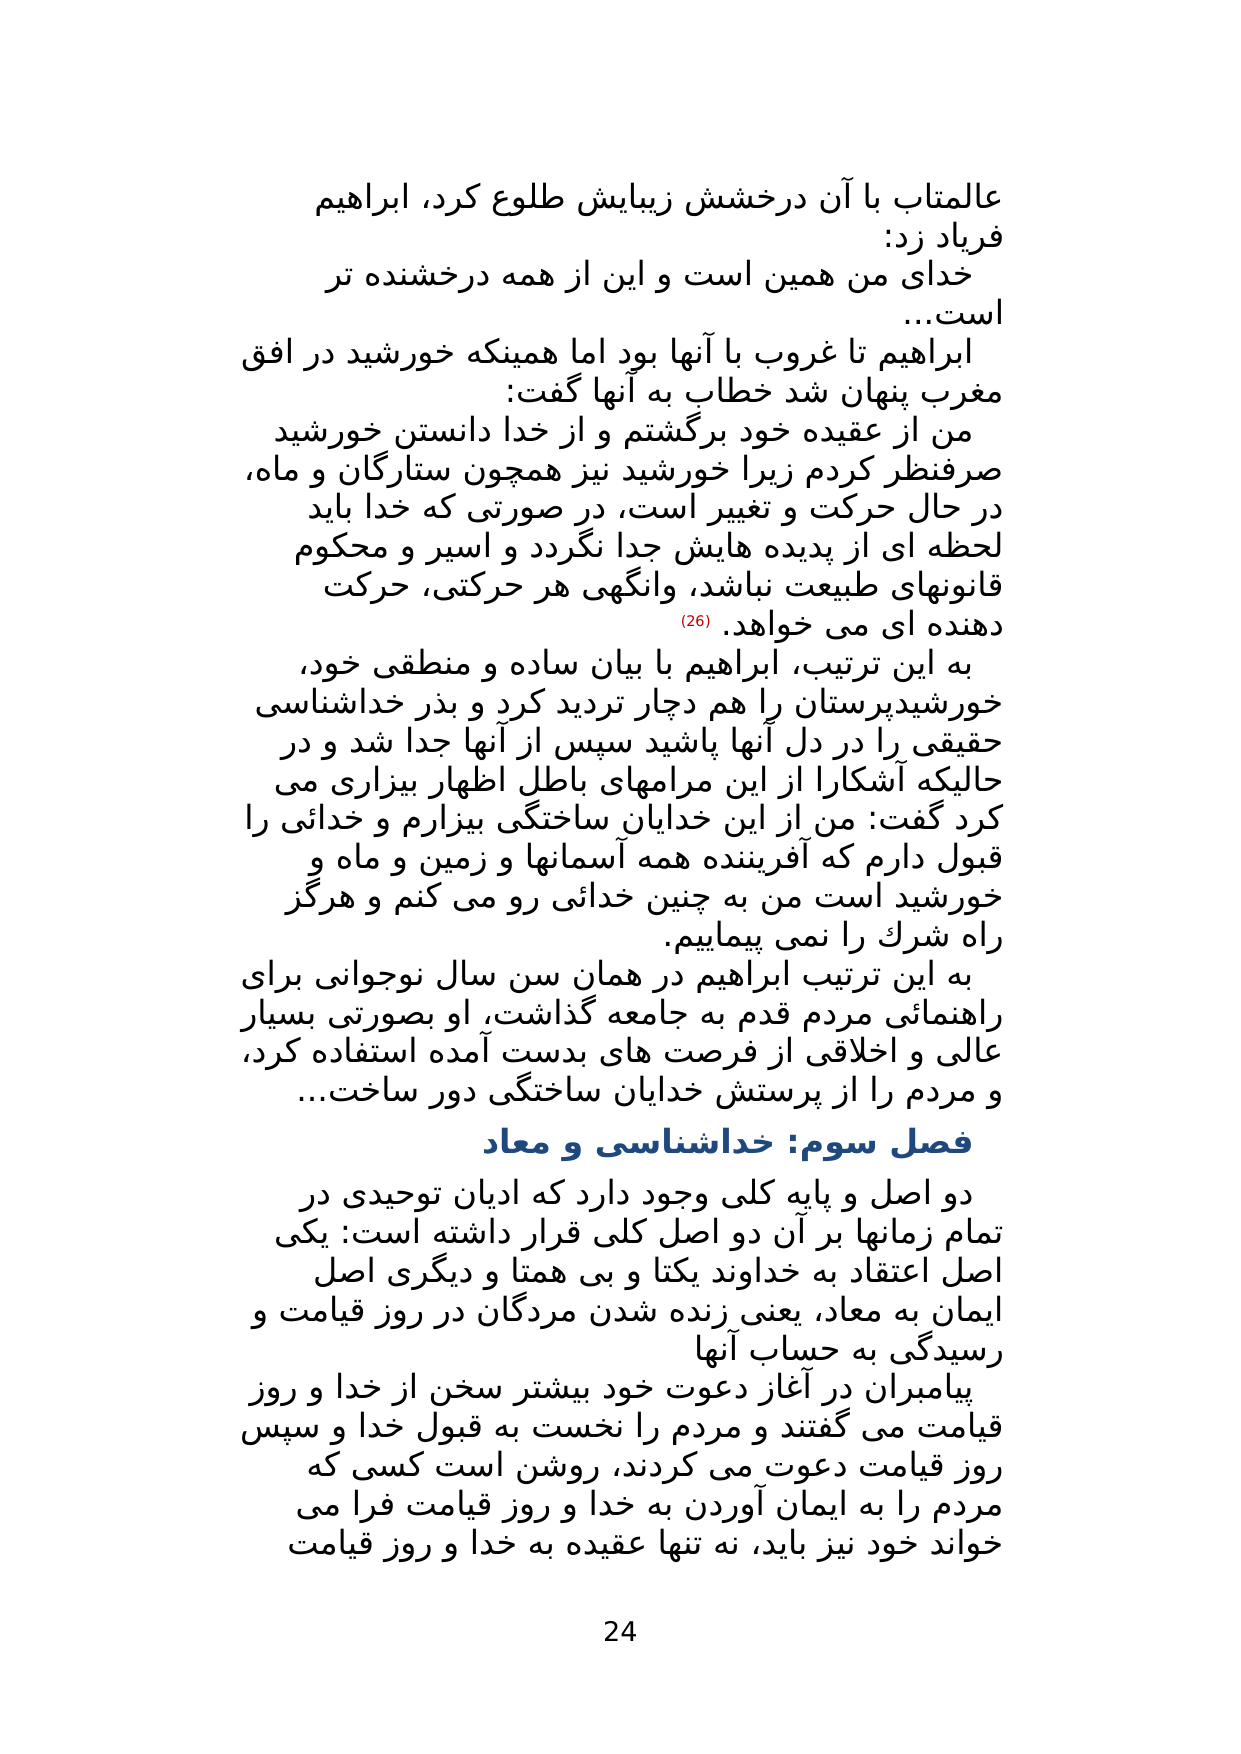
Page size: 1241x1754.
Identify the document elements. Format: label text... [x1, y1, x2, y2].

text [236, 177, 1004, 255]
text خداى من همين است و اين از همه درخشنده تر است... [236, 255, 1004, 333]
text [236, 1368, 1004, 1562]
text به اين ترتيب ابراهيم در همان سن سال نوجوانى براى راهنمائى مردم قدم به جامعه گذاشت، او بصورتى بسيار عالى و اخلاقى از فرصت هاى بدست آمده استفاده كرد، و مردم را از پرستش خدايان ساختگى دور ساخت... [236, 954, 1004, 1110]
text دو اصل و پايه كلى وجود دارد كه اديان توحيدى در تمام زمانها بر آن دو اصل كلى قرار داشته است: يكى اصل اعتقاد به خداوند يكتا و بى همتا و ديگرى اصل ايمان به معاد، يعنى زنده شدن مردگان در روز قيامت و رسيدگى به حساب آنها [236, 1173, 1004, 1368]
text به اين ترتيب، ابراهيم با بيان ساده و منطقى خود، خورشيدپرستان را هم دچار ترديد كرد و بذر خداشناسى حقيقى را در دل آنها پاشيد سپس از آنها جدا شد و در حاليكه آشكارا از اين مرامهاى باطل اظهار بيزارى مى كرد گفت: من از اين خدايان ساختگى بيزارم و خدائى را قبول دارم كه آفريننده همه آسمانها و زمين و ماه و خورشيد است من به چنين خدائى رو مى كنم و هرگز راه شرك را نمى پيماييم. [236, 643, 1004, 954]
text ابراهيم تا غروب با آنها بود اما همينكه خورشيد در افق مغرب پنهان شد خطاب به آنها گفت: [236, 333, 1004, 410]
text من از عقيده خود برگشتم و از خدا دانستن خورشيد صرفنظر كردم زيرا خورشيد نيز همچون ستارگان و ماه، در حال حركت و تغيير است، در صورتى كه خدا بايد لحظه اى از پديده هايش جدا نگردد و اسير و محكوم قانونهاى طبيعت نباشد، وانگهى هر حركتى، حركت دهنده اى مى خواهد. (26) [236, 410, 1004, 643]
subtitle فصل سوم: خداشناسى و معاد [236, 1122, 1004, 1161]
